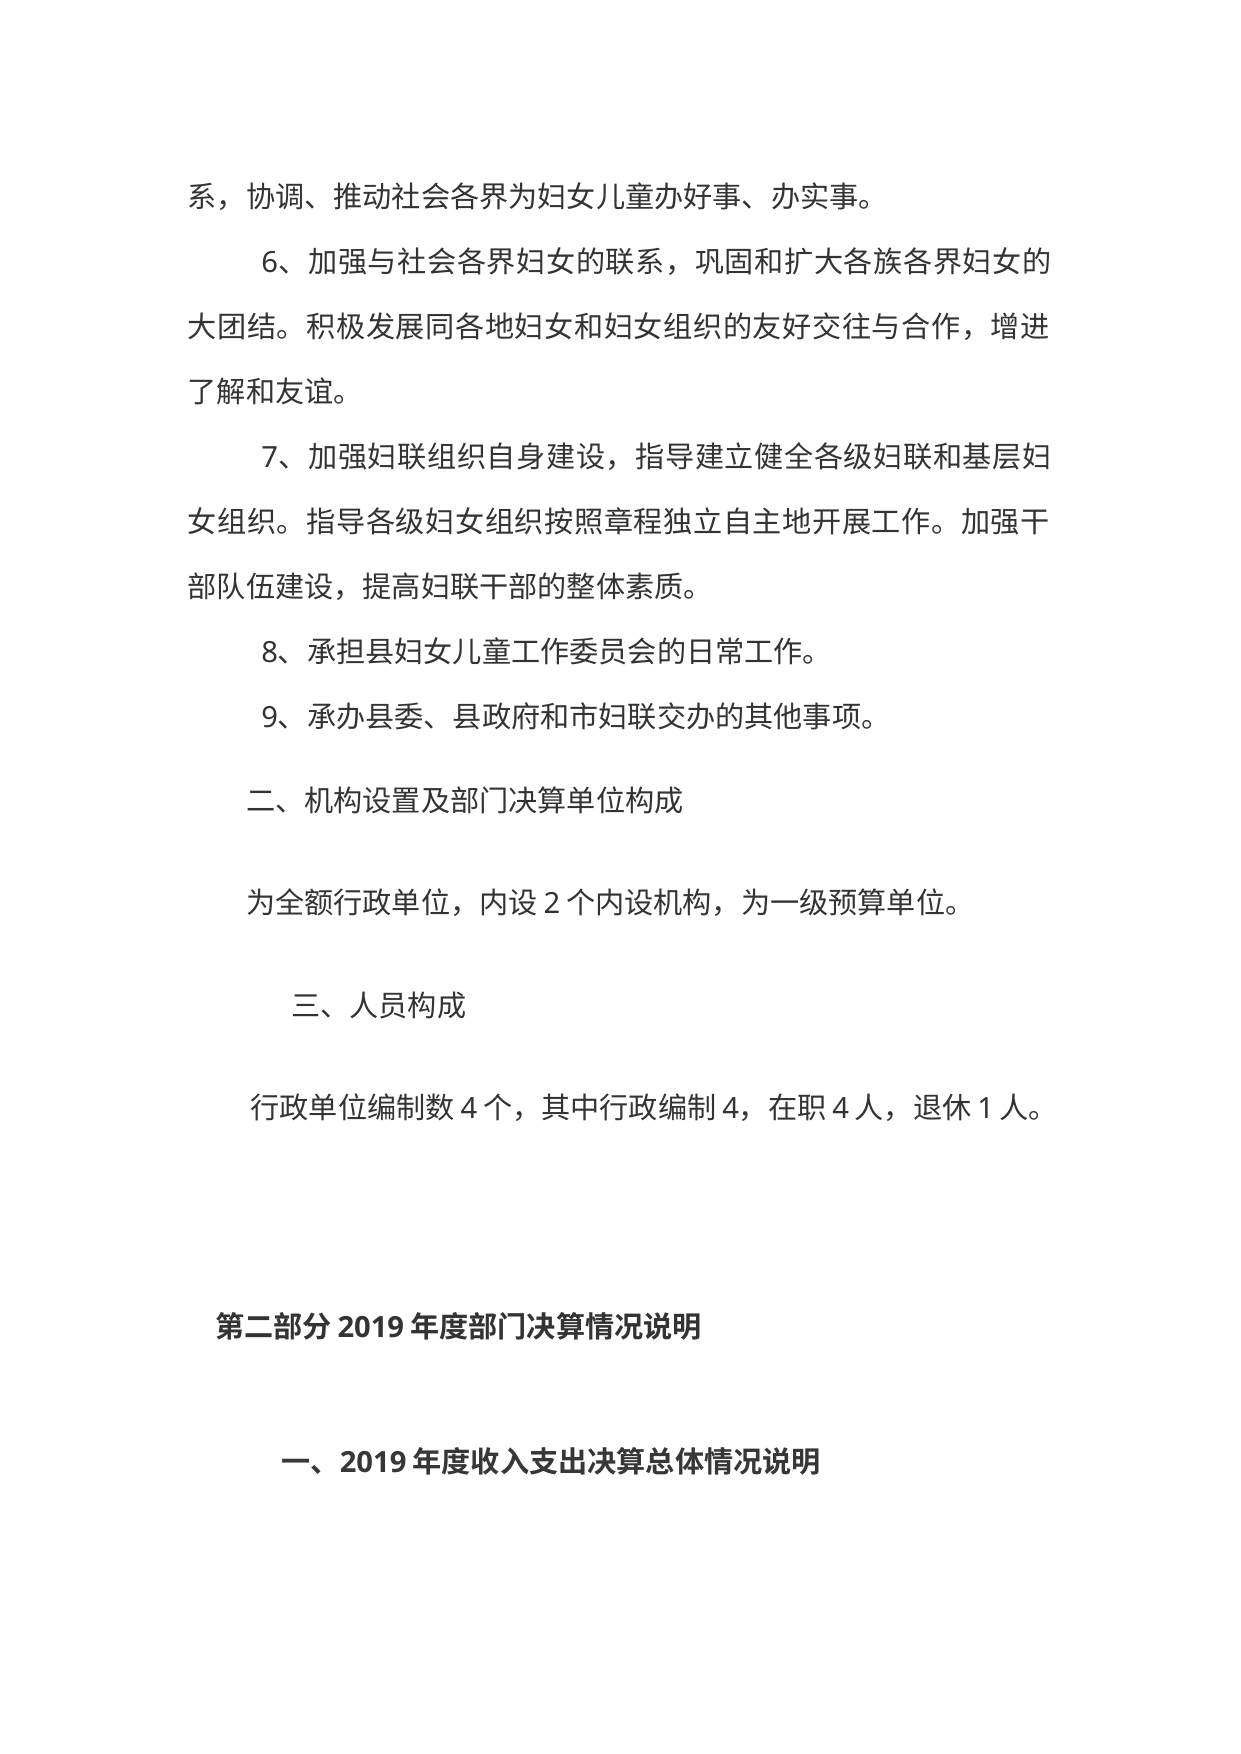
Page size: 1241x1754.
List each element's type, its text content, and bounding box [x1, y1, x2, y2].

text 7、加强妇联组织自身建设，指导建立健全各级妇联和基层妇女组织。指导各级妇女组织按照章程独立自主地开展工作。加强干部队伍建设，提高妇联干部的整体素质。 [187, 422, 1053, 617]
text 9、承办县委、县政府和市妇联交办的其他事项。 [187, 682, 1053, 747]
text 一、2019年度收入支出决算总体情况说明 [281, 1427, 1053, 1492]
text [187, 162, 1053, 227]
text 第二部分2019年度部门决算情况说明 [215, 1292, 1053, 1357]
text 二、机构设置及部门决算单位构成 [187, 766, 1053, 831]
text 6、加强与社会各界妇女的联系，巩固和扩大各族各界妇女的大团结。积极发展同各地妇女和妇女组织的友好交往与合作，增进了解和友谊。 [187, 227, 1053, 422]
text 8、承担县妇女儿童工作委员会的日常工作。 [187, 617, 1053, 682]
text 行政单位编制数4个，其中行政编制4，在职4人，退休1人。 [235, 1073, 1053, 1138]
text 为全额行政单位，内设2个内设机构，为一级预算单位。 [187, 868, 1053, 933]
text 三、人员构成 [214, 971, 1053, 1036]
